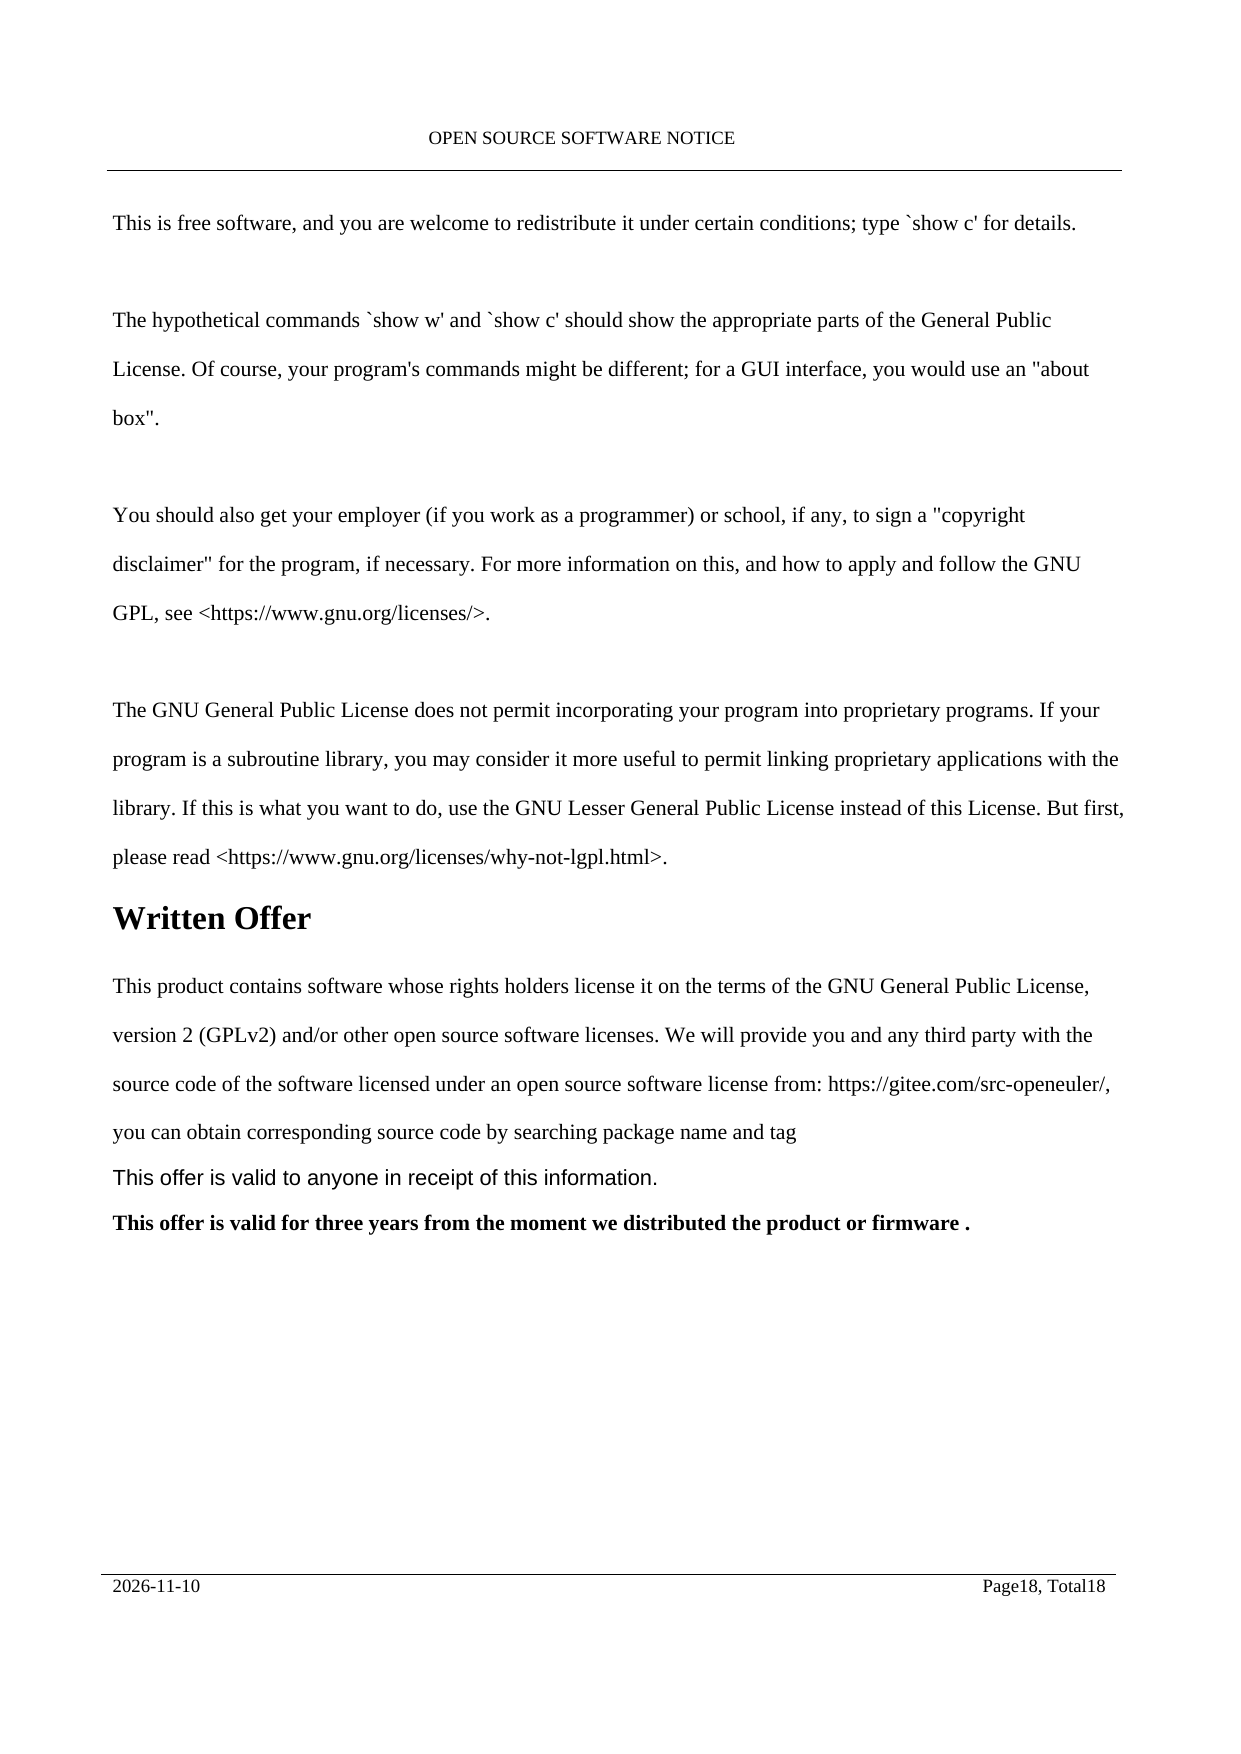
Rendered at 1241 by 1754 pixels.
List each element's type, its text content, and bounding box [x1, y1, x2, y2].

text This offer is valid to anyone in receipt of this information. [112, 1161, 1128, 1193]
text This offer is valid for three years from the moment we distributed the product or firmware . [112, 1206, 1128, 1238]
text This product contains software whose rights holders license it on the terms of the GNU General Public License, version 2 (GPLv2) and/or other open source software licenses. We will provide you and any third party with the source code of the software licensed under an open source software license from: https://gitee.com/src-openeuler/, you can obtain corresponding source code by searching package name and tag [112, 969, 1128, 1148]
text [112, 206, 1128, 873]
text Written Offer [112, 885, 1128, 950]
